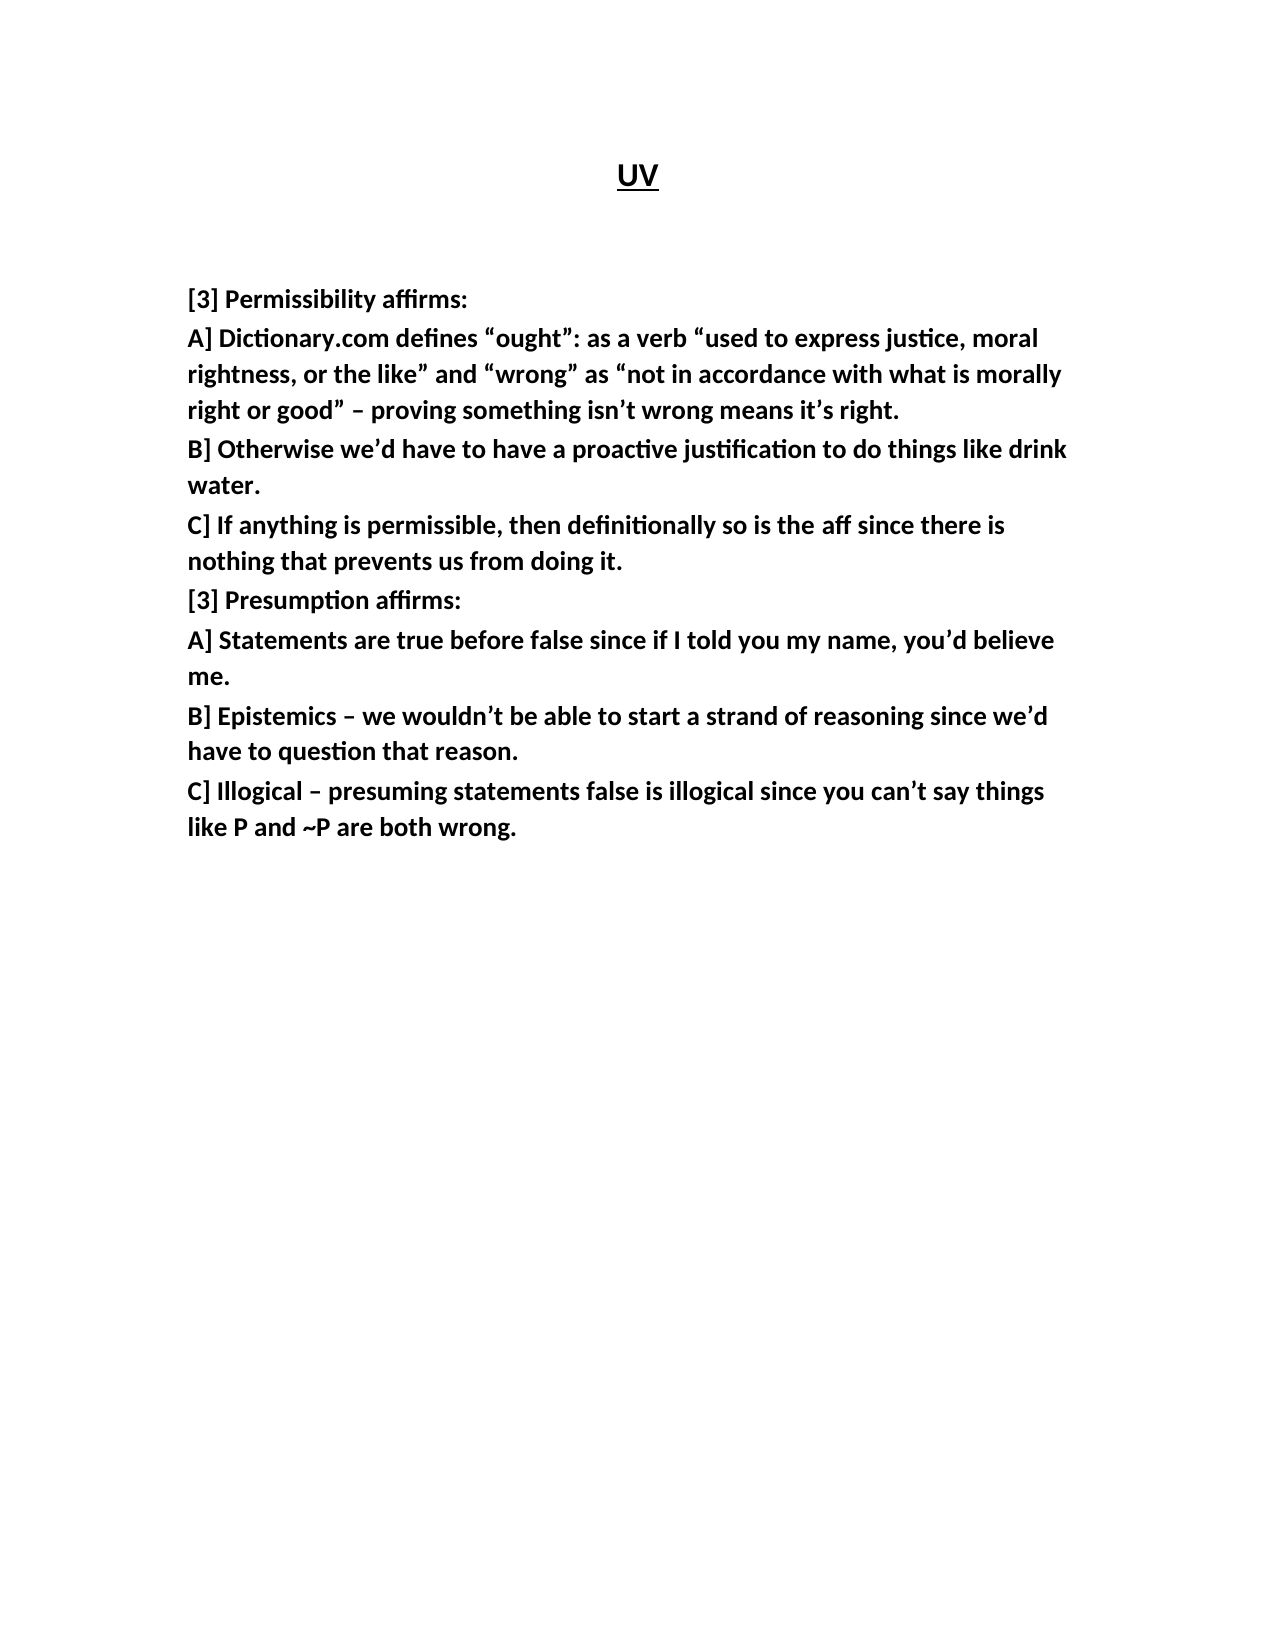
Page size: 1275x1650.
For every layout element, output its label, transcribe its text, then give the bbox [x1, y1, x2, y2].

subtitle B] Epistemics – we wouldn’t be able to start a strand of reasoning since we’d have to question that reason. [187, 699, 1087, 767]
subtitle [3] Permissibility affirms: [187, 282, 1087, 315]
subtitle A] Dictionary.com defines “ought”: as a verb “used to express justice, moral rightness, or the like” and “wrong” as “not in accordance with what is morally right or good” – proving something isn’t wrong means it’s right. [187, 322, 1087, 426]
subtitle C] If anything is permissible, then definitionally so is the aff since there is nothing that prevents us from doing it. [187, 508, 1087, 577]
subtitle UV [187, 154, 1087, 195]
subtitle A] Statements are true before false since if I told you my name, you’d believe me. [187, 623, 1087, 692]
subtitle [3] Presumption affirms: [187, 583, 1087, 617]
subtitle C] Illogical – presuming statements false is illogical since you can’t say things like P and ~P are both wrong. [187, 774, 1087, 843]
subtitle B] Otherwise we’d have to have a proactive justification to do things like drink water. [187, 433, 1087, 501]
